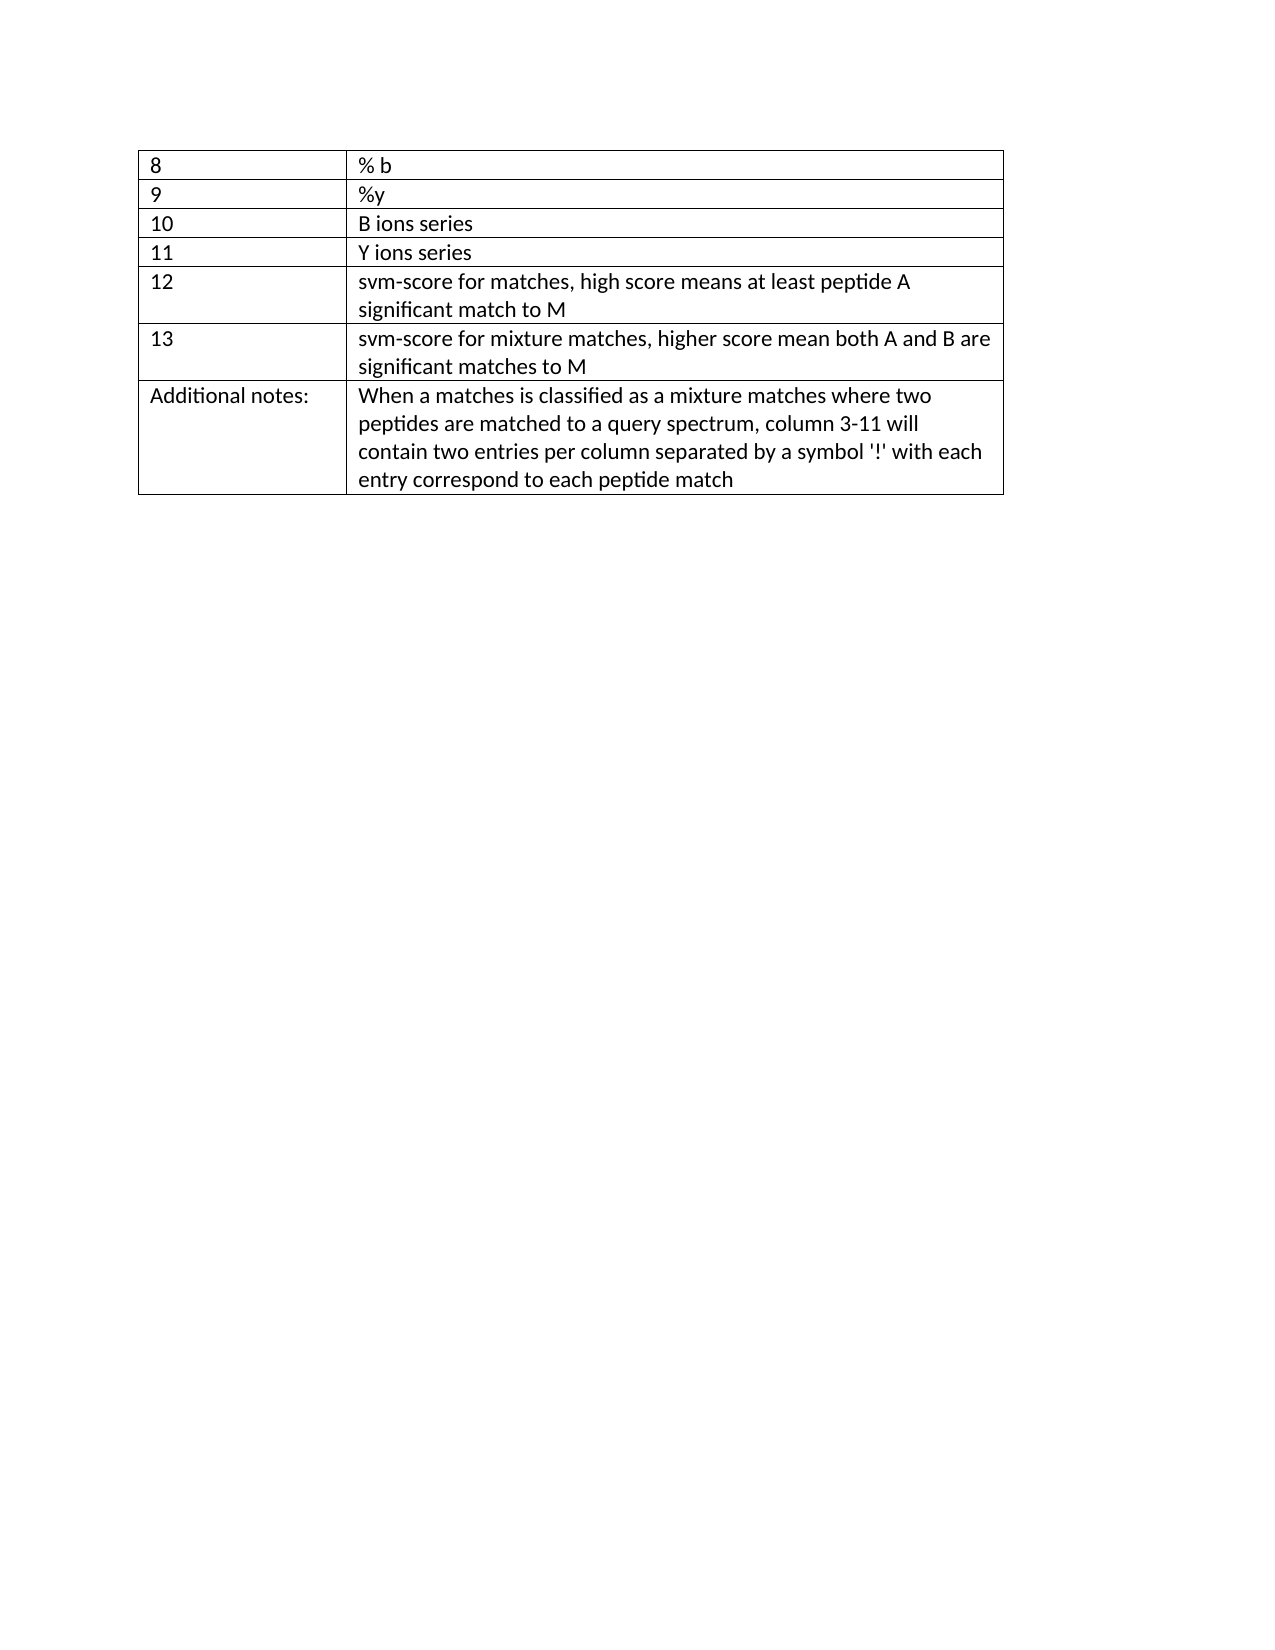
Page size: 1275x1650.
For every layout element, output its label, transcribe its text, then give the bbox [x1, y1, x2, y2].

table_cell 8 [139, 151, 346, 179]
table_cell Additional notes: [139, 381, 346, 493]
table_cell svm-score for matches, high score means at least peptide A significant match to M [347, 267, 1003, 323]
table_cell svm-score for mixture matches, higher score mean both A and B are significant matches to M [347, 324, 1003, 380]
table_cell B ions series [347, 209, 1003, 237]
table_cell 13 [139, 324, 346, 380]
table_cell When a matches is classified as a mixture matches where two peptides are matched to a query spectrum, column 3-11 will contain two entries per column separated by a symbol '!' with each entry correspond to each peptide match [347, 381, 1003, 493]
table_cell % b [347, 151, 1003, 179]
table_cell 10 [139, 209, 346, 237]
table_cell 11 [139, 238, 346, 266]
table_cell %y [347, 180, 1003, 208]
table_cell Y ions series [347, 238, 1003, 266]
table_cell 9 [139, 180, 346, 208]
table_cell 12 [139, 267, 346, 323]
